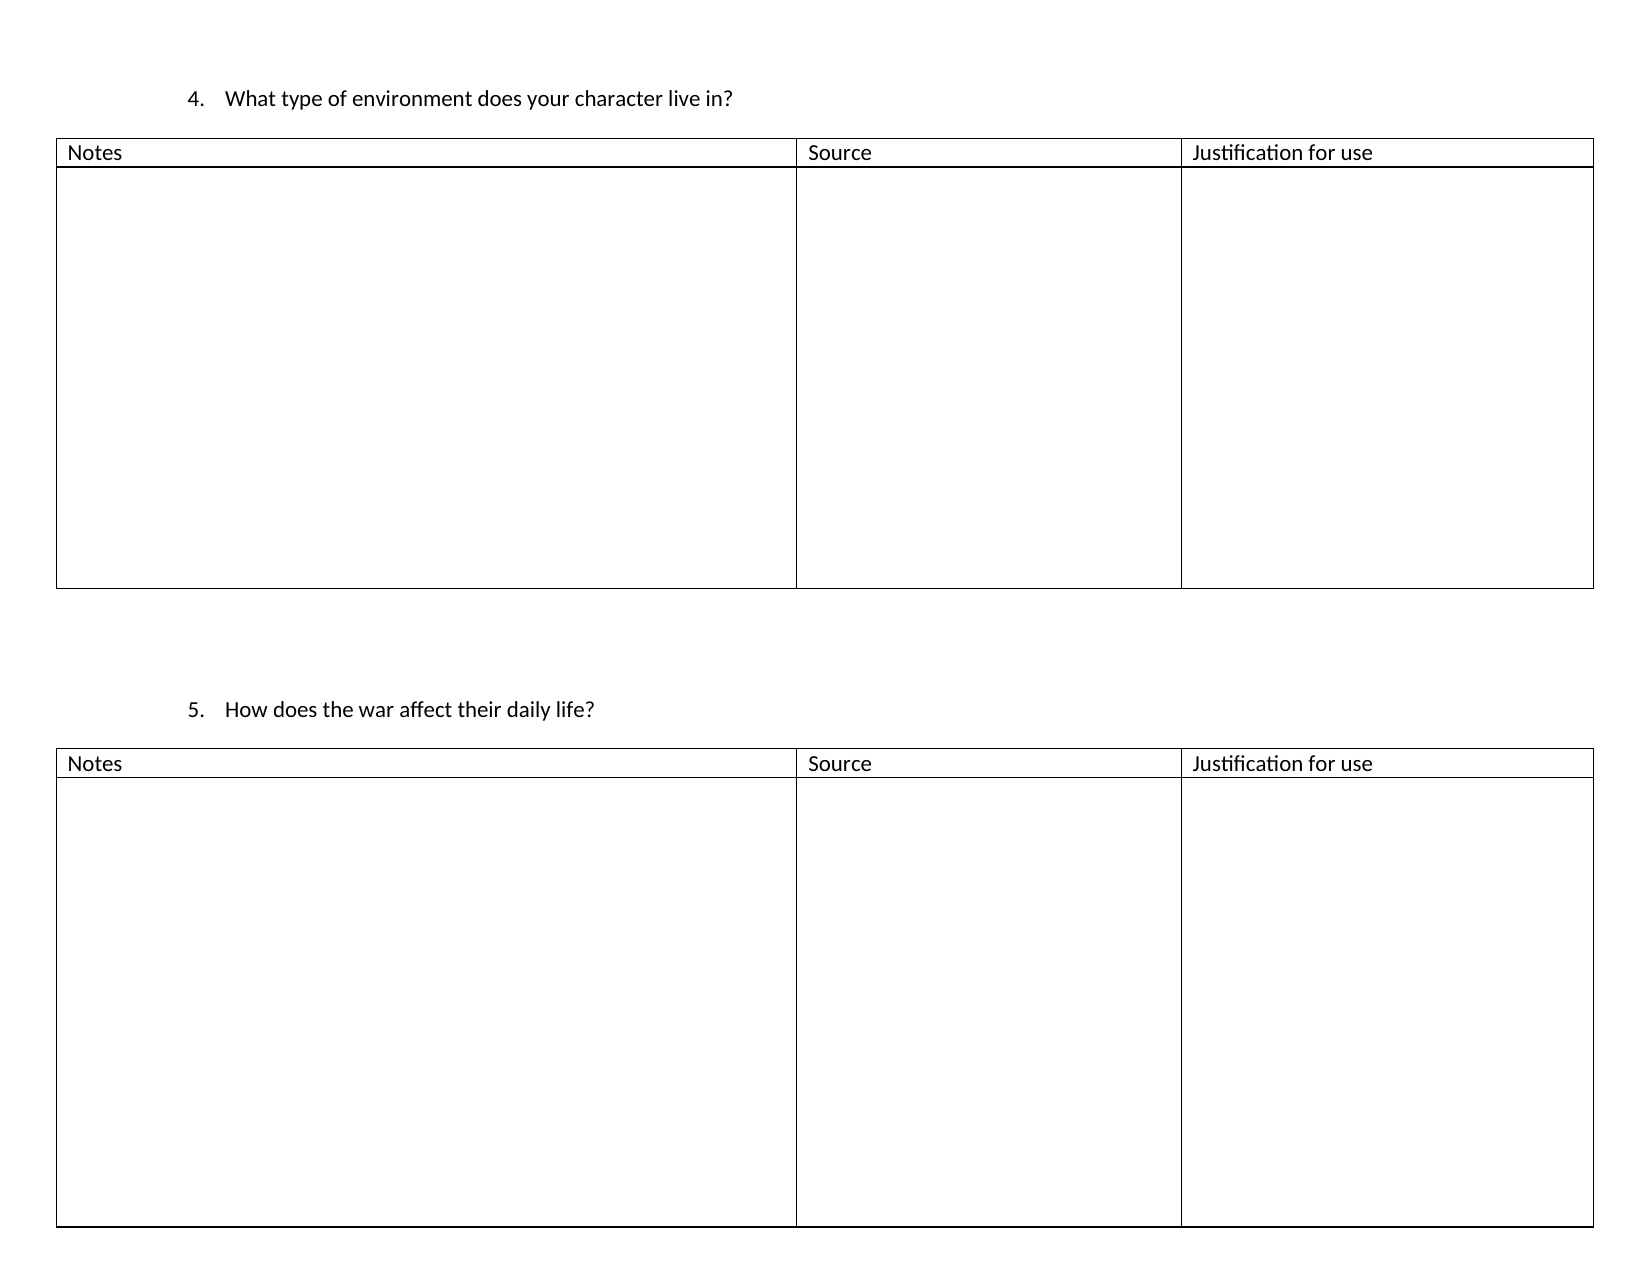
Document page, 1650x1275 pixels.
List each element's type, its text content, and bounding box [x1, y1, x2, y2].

table_header Source [797, 749, 1181, 777]
table_header Justification for use [1182, 139, 1593, 166]
table_cell [1182, 168, 1593, 588]
table_header Notes [57, 139, 796, 166]
table_cell [1182, 778, 1593, 1226]
list How does the war affect their daily life? [187, 695, 1500, 723]
table_header Notes [57, 749, 796, 777]
table_header Justification for use [1182, 749, 1593, 777]
list What type of environment does your character live in? [187, 84, 1500, 112]
table_header Source [797, 139, 1181, 166]
table_cell [797, 778, 1181, 1226]
table_cell [797, 168, 1181, 588]
table_cell [57, 778, 796, 1226]
table_cell [57, 168, 796, 588]
